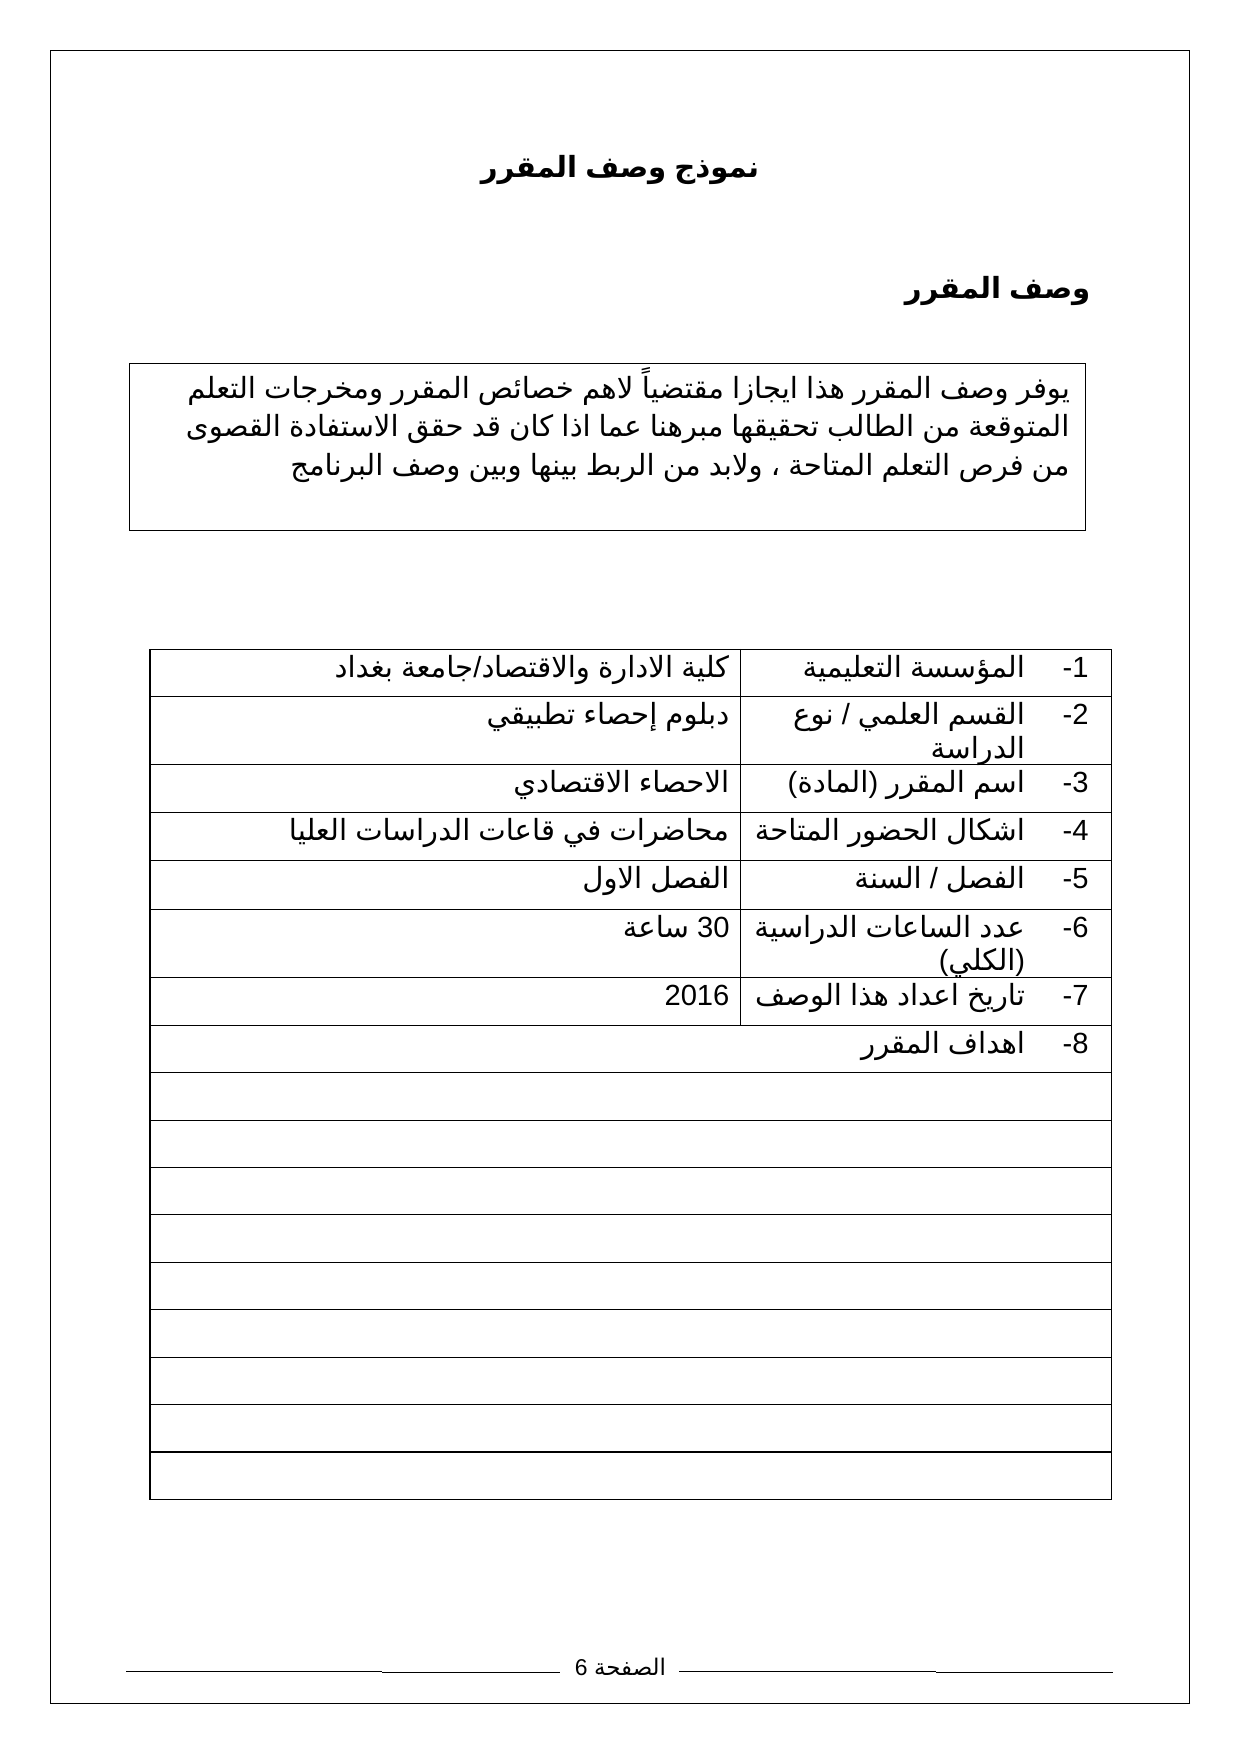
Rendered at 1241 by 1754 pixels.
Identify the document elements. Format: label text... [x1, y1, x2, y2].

table_cell دبلوم إحصاء تطبيقي [151, 697, 740, 764]
text وصف المقرر [150, 271, 1090, 305]
table_cell القسم العلمي / نوع الدراسة [741, 697, 1111, 764]
table_cell تاريخ اعداد هذا الوصف [741, 978, 1111, 1025]
table_cell 30 ساعة [151, 910, 740, 977]
table_cell [151, 1073, 1111, 1119]
table_cell [151, 1263, 1111, 1309]
table_cell [151, 1215, 1111, 1262]
table_cell اهداف المقرر [151, 1026, 1111, 1072]
table_cell [151, 1358, 1111, 1404]
table_header كلية الادارة والاقتصاد/جامعة بغداد [151, 650, 740, 696]
table_cell اشكال الحضور المتاحة [741, 813, 1111, 860]
table_cell اسم المقرر (المادة) [741, 765, 1111, 812]
table_cell عدد الساعات الدراسية (الكلي) [741, 910, 1111, 977]
table_cell الفصل الاول [151, 861, 740, 908]
text نموذج وصف المقرر [150, 150, 1090, 183]
table_cell [151, 1121, 1111, 1167]
table_cell [151, 1453, 1111, 1499]
table_cell محاضرات في قاعات الدراسات العليا [151, 813, 740, 860]
table_cell [151, 1310, 1111, 1357]
table_cell [151, 1168, 1111, 1214]
table_cell [151, 1405, 1111, 1451]
table_cell 2016 [151, 978, 740, 1025]
table_header المؤسسة التعليمية [741, 650, 1111, 696]
table_cell الاحصاء الاقتصادي [151, 765, 740, 812]
table_cell الفصل / السنة [741, 861, 1111, 908]
